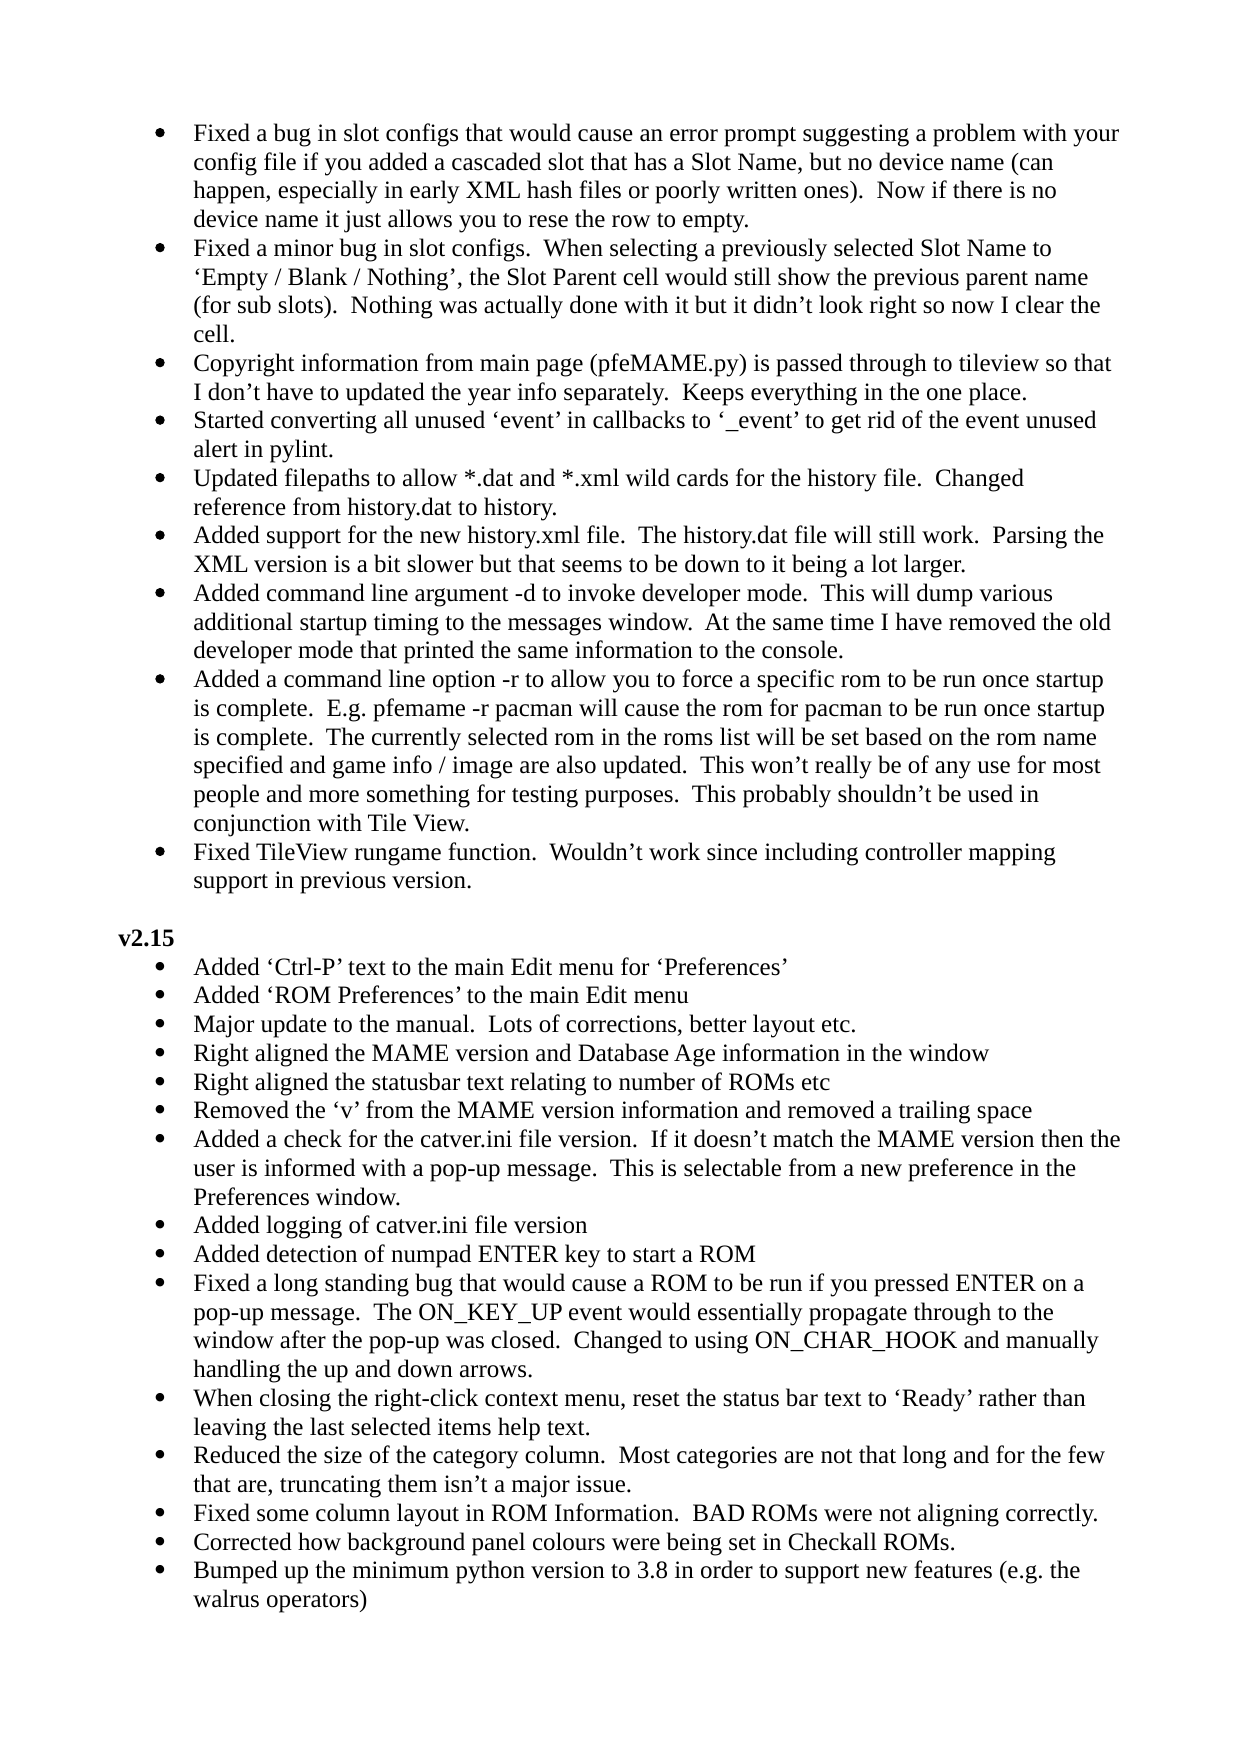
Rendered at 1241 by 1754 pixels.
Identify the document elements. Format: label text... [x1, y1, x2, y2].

list Major update to the manual. Lots of corrections, better layout etc. [156, 1009, 1122, 1038]
list Reduced the size of the category column. Most categories are not that long and for the few that are, truncating them isn’t a major issue. [156, 1441, 1122, 1498]
list Fixed TileView rungame function. Wouldn’t work since including controller mapping support in previous version. [156, 837, 1122, 894]
list Corrected how background panel colours were being set in Checkall ROMs. [156, 1527, 1122, 1556]
list Added a check for the catver.ini file version. If it doesn’t match the MAME version then the user is informed with a pop-up message. This is selectable from a new preference in the Preferences window. [156, 1124, 1122, 1211]
list Right aligned the MAME version and Database Age information in the window [156, 1038, 1122, 1067]
list Added ‘ROM Preferences’ to the main Edit menu [156, 981, 1122, 1009]
list Added logging of catver.ini file version [156, 1211, 1122, 1239]
list Updated filepaths to allow *.dat and *.xml wild cards for the history file. Changed reference from history.dat to history. [156, 463, 1122, 521]
list Fixed some column layout in ROM Information. BAD ROMs were not aligning correctly. [156, 1498, 1122, 1527]
text v2.15 [118, 923, 1122, 952]
list When closing the right-click context menu, reset the status bar text to ‘Ready’ rather than leaving the last selected items help text. [156, 1383, 1122, 1441]
list Added a command line option -r to allow you to force a specific rom to be run once startup is complete. E.g. pfemame -r pacman will cause the rom for pacman to be run once startup is complete. The currently selected rom in the roms list will be set based on the rom name specified and game info / image are also updated. This won’t really be of any use for most people and more something for testing purposes. This probably shouldn’t be used in conjunction with Tile View. [156, 664, 1122, 837]
list Fixed a bug in slot configs that would cause an error prompt suggesting a problem with your config file if you added a cascaded slot that has a Slot Name, but no device name (can happen, especially in early XML hash files or poorly written ones). Now if there is no device name it just allows you to rese the row to empty. [156, 118, 1122, 233]
list Added support for the new history.xml file. The history.dat file will still work. Parsing the XML version is a bit slower but that seems to be down to it being a lot larger. [156, 521, 1122, 578]
list Bumped up the minimum python version to 3.8 in order to support new features (e.g. the walrus operators) [156, 1556, 1122, 1613]
list Copyright information from main page (pfeMAME.py) is passed through to tileview so that I don’t have to updated the year info separately. Keeps everything in the one place. [156, 348, 1122, 406]
list Fixed a long standing bug that would cause a ROM to be run if you pressed ENTER on a pop-up message. The ON_KEY_UP event would essentially propagate through to the window after the pop-up was closed. Changed to using ON_CHAR_HOOK and manually handling the up and down arrows. [156, 1268, 1122, 1383]
list Removed the ‘v’ from the MAME version information and removed a trailing space [156, 1096, 1122, 1124]
list Started converting all unused ‘event’ in callbacks to ‘_event’ to get rid of the event unused alert in pylint. [156, 406, 1122, 463]
list Added detection of numpad ENTER key to start a ROM [156, 1239, 1122, 1268]
list Right aligned the statusbar text relating to number of ROMs etc [156, 1067, 1122, 1096]
list Added command line argument -d to invoke developer mode. This will dump various additional startup timing to the messages window. At the same time I have removed the old developer mode that printed the same information to the console. [156, 578, 1122, 664]
list Fixed a minor bug in slot configs. When selecting a previously selected Slot Name to ‘Empty / Blank / Nothing’, the Slot Parent cell would still show the previous parent name (for sub slots). Nothing was actually done with it but it didn’t look right so now I clear the cell. [156, 233, 1122, 348]
list Added ‘Ctrl-P’ text to the main Edit menu for ‘Preferences’ [156, 952, 1122, 981]
